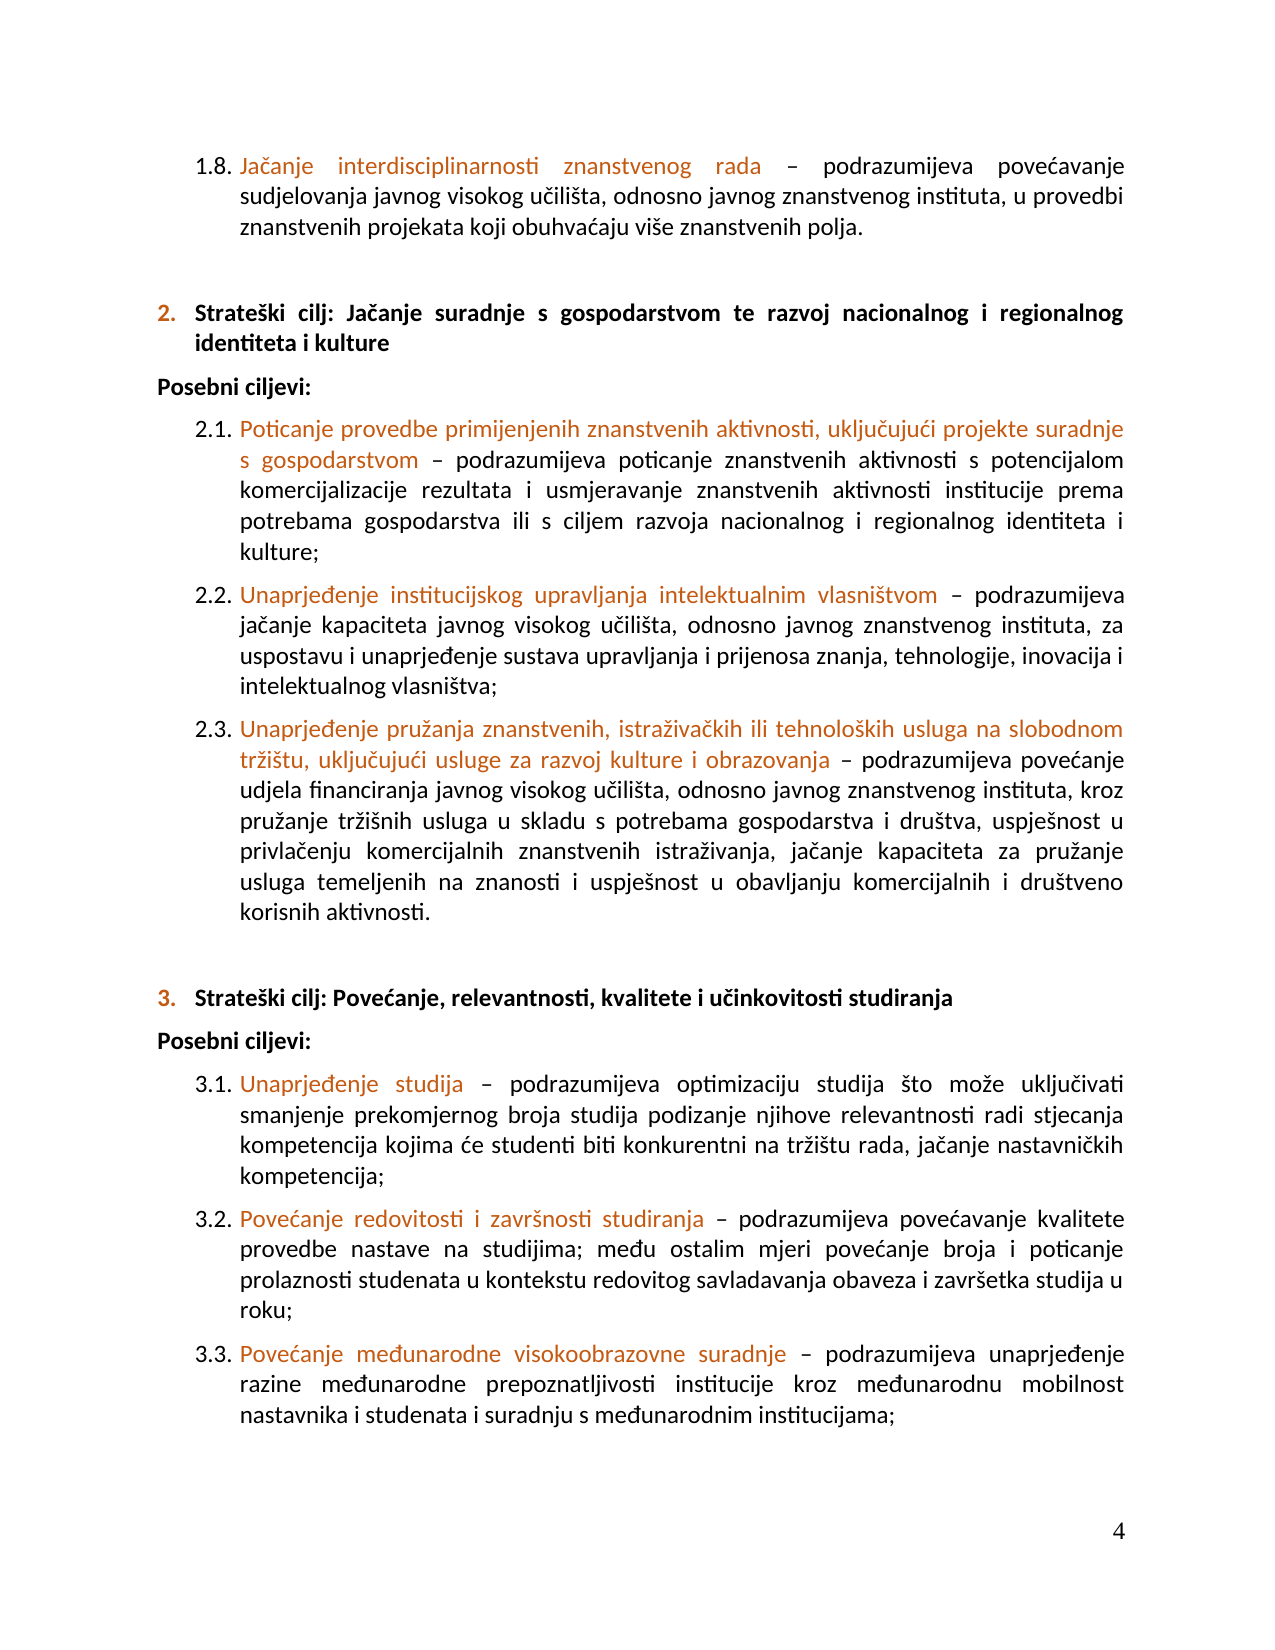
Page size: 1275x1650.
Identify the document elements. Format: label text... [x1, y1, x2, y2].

list Strateški cilj: Povećanje, relevantnosti, kvalitete i učinkovitosti studiranja [157, 982, 1125, 1013]
list Jačanje interdisciplinarnosti znanstvenog rada – podrazumijeva povećavanje sudjelovanja javnog visokog učilišta, odnosno javnog znanstvenog instituta, u provedbi znanstvenih projekata koji obuhvaćaju više znanstvenih polja. [194, 150, 1125, 242]
list Unaprjeđenje pružanja znanstvenih, istraživačkih ili tehnoloških usluga na slobodnom tržištu, uključujući usluge za razvoj kulture i obrazovanja – podrazumijeva povećanje udjela financiranja javnog visokog učilišta, odnosno javnog znanstvenog instituta, kroz pružanje tržišnih usluga u skladu s potrebama gospodarstva i društva, uspješnost u privlačenju komercijalnih znanstvenih istraživanja, jačanje kapaciteta za pružanje usluga temeljenih na znanosti i uspješnost u obavljanju komercijalnih i društveno korisnih aktivnosti. [194, 713, 1125, 927]
list Poticanje provedbe primijenjenih znanstvenih aktivnosti, uključujući projekte suradnje s gospodarstvom – podrazumijeva poticanje znanstvenih aktivnosti s potencijalom komercijalizacije rezultata i usmjeravanje znanstvenih aktivnosti institucije prema potrebama gospodarstva ili s ciljem razvoja nacionalnog i regionalnog identiteta i kulture; [194, 414, 1125, 566]
list Povećanje redovitosti i završnosti studiranja – podrazumijeva povećavanje kvalitete provedbe nastave na studijima; među ostalim mjeri povećanje broja i poticanje prolaznosti studenata u kontekstu redovitog savladavanja obaveza i završetka studija u roku; [194, 1203, 1125, 1325]
list Unaprjeđenje institucijskog upravljanja intelektualnim vlasništvom – podrazumijeva jačanje kapaciteta javnog visokog učilišta, odnosno javnog znanstvenog instituta, za uspostavu i unaprjeđenje sustava upravljanja i prijenosa znanja, tehnologije, inovacija i intelektualnog vlasništva; [194, 579, 1125, 701]
list Povećanje međunarodne visokoobrazovne suradnje – podrazumijeva unaprjeđenje razine međunarodne prepoznatljivosti institucije kroz međunarodnu mobilnost nastavnika i studenata i suradnju s međunarodnim institucijama; [194, 1338, 1125, 1429]
list Unaprjeđenje studija – podrazumijeva optimizaciju studija što može uključivati smanjenje prekomjernog broja studija podizanje njihove relevantnosti radi stjecanja kompetencija kojima će studenti biti konkurentni na tržištu rada, jačanje nastavničkih kompetencija; [194, 1068, 1125, 1191]
list Strateški cilj: Jačanje suradnje s gospodarstvom te razvoj nacionalnog i regionalnog identiteta i kulture [157, 297, 1125, 358]
text Posebni ciljevi: [157, 1026, 1125, 1056]
text Posebni ciljevi: [157, 371, 1125, 401]
